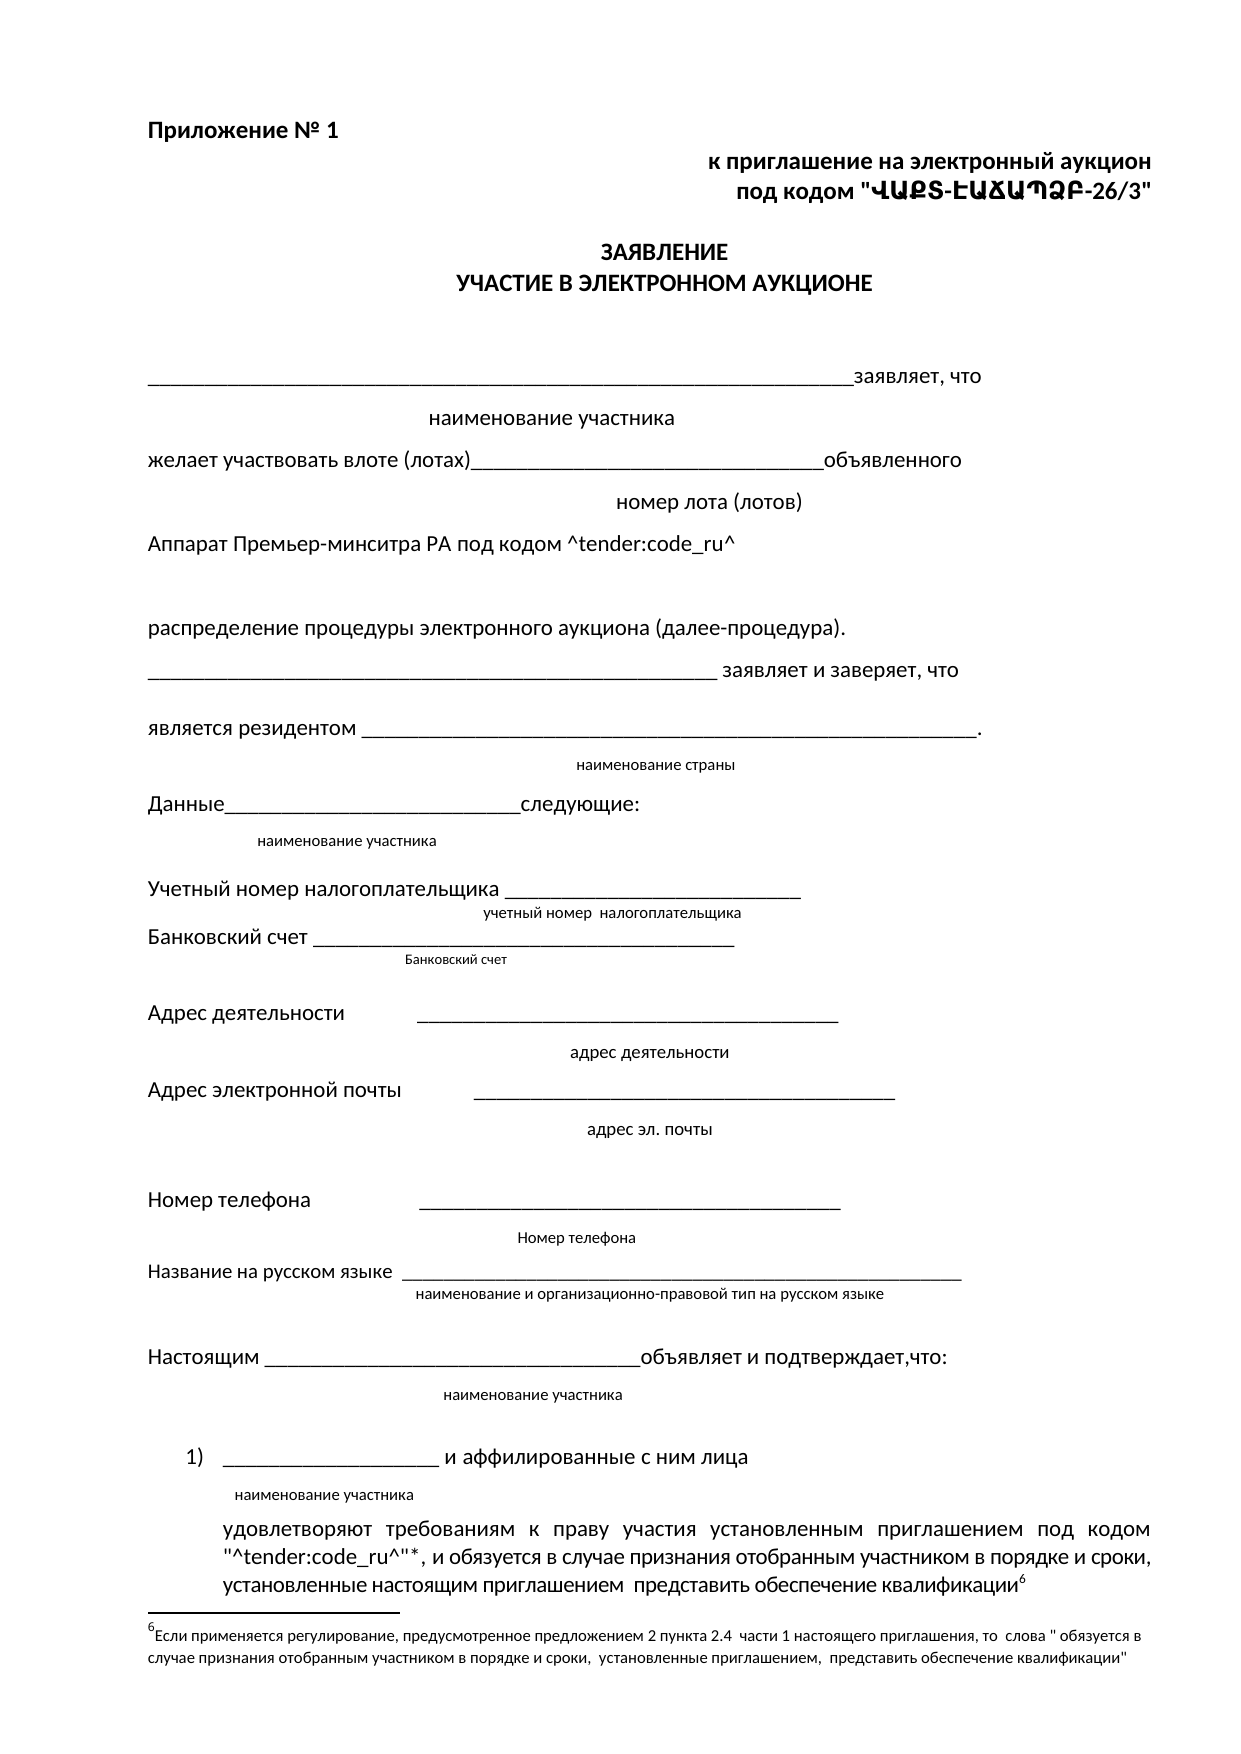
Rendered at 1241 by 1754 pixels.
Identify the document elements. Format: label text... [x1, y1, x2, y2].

text Банковский счет _____________________________________ [148, 922, 1152, 950]
text УЧАСТИЕ В ЭЛЕКТРОННОМ АУКЦИОНЕ [177, 267, 1152, 298]
text Настоящим _________________________________объявляет и подтверждает,что: [148, 1342, 1152, 1370]
text адрес деятельности [148, 1040, 1152, 1063]
text наименование участника [443, 1384, 1152, 1404]
list удовлетворяют требованиям к праву участия установленным приглашением под кодом "^tender:code_ru^"*, и обязуется в случае признания отобранным участником в порядке и сроки, установленные настоящим приглашением представить обеспечение квалификации [223, 1514, 1152, 1598]
text ЗАЯВЛЕНИЕ [177, 237, 1152, 267]
text наименование участника [148, 1484, 1152, 1504]
text наименование страны [576, 754, 1152, 775]
text учетный номер налогоплательщика [148, 902, 1152, 922]
list ___________________ и аффилированные с ним лица [185, 1442, 1152, 1470]
text Название на русском языке ______________________________________________________ [148, 1258, 1152, 1283]
text Номер телефона _____________________________________ [148, 1186, 1152, 1213]
text __________________________________________________ заявляет и заверяет, что [148, 655, 1152, 683]
text адрес эл. почты [148, 1117, 1152, 1140]
text Данные__________________________следующие: [148, 789, 1152, 817]
text наименование участника [148, 831, 1152, 851]
text наименование участника [428, 403, 1152, 431]
text Аппарат Премьер-минситра РА под кодом ^tender:code_ru^ [148, 529, 1152, 557]
text 2.4 На этапе аукциона участник представляет сниженные ценовые предложения в порядке, установленном пунктом 2.2 части 2 настоящего приглашения, без необходимости загрузки новых документов в систему. Приложение № 1 [148, 86, 1152, 145]
text Адрес деятельности _____________________________________ [148, 998, 1152, 1026]
text распределение процедуры электронного аукциона (далее-процедура). [148, 613, 1152, 641]
text Учетный номер налогоплательщика __________________________ [148, 874, 1152, 902]
text Адрес электронной почты _____________________________________ [148, 1075, 1152, 1103]
text желает участвовать влоте (лотах)_______________________________объявленного [148, 445, 1152, 473]
text к приглашение на электронный аукцион [177, 145, 1152, 176]
text Номер телефона [517, 1227, 1152, 1248]
text наименование и организационно-правовой тип на русском языке [148, 1283, 1152, 1304]
text ______________________________________________________________заявляет, что [148, 361, 1152, 389]
text является резидентом ______________________________________________________. [148, 713, 1152, 741]
text Банковский счет [148, 950, 1152, 968]
text под кодом "ՎԱՔՏ-ԷԱՃԱՊՁԲ-26/3" [177, 176, 1152, 206]
text номер лота (лотов) [606, 487, 1152, 515]
